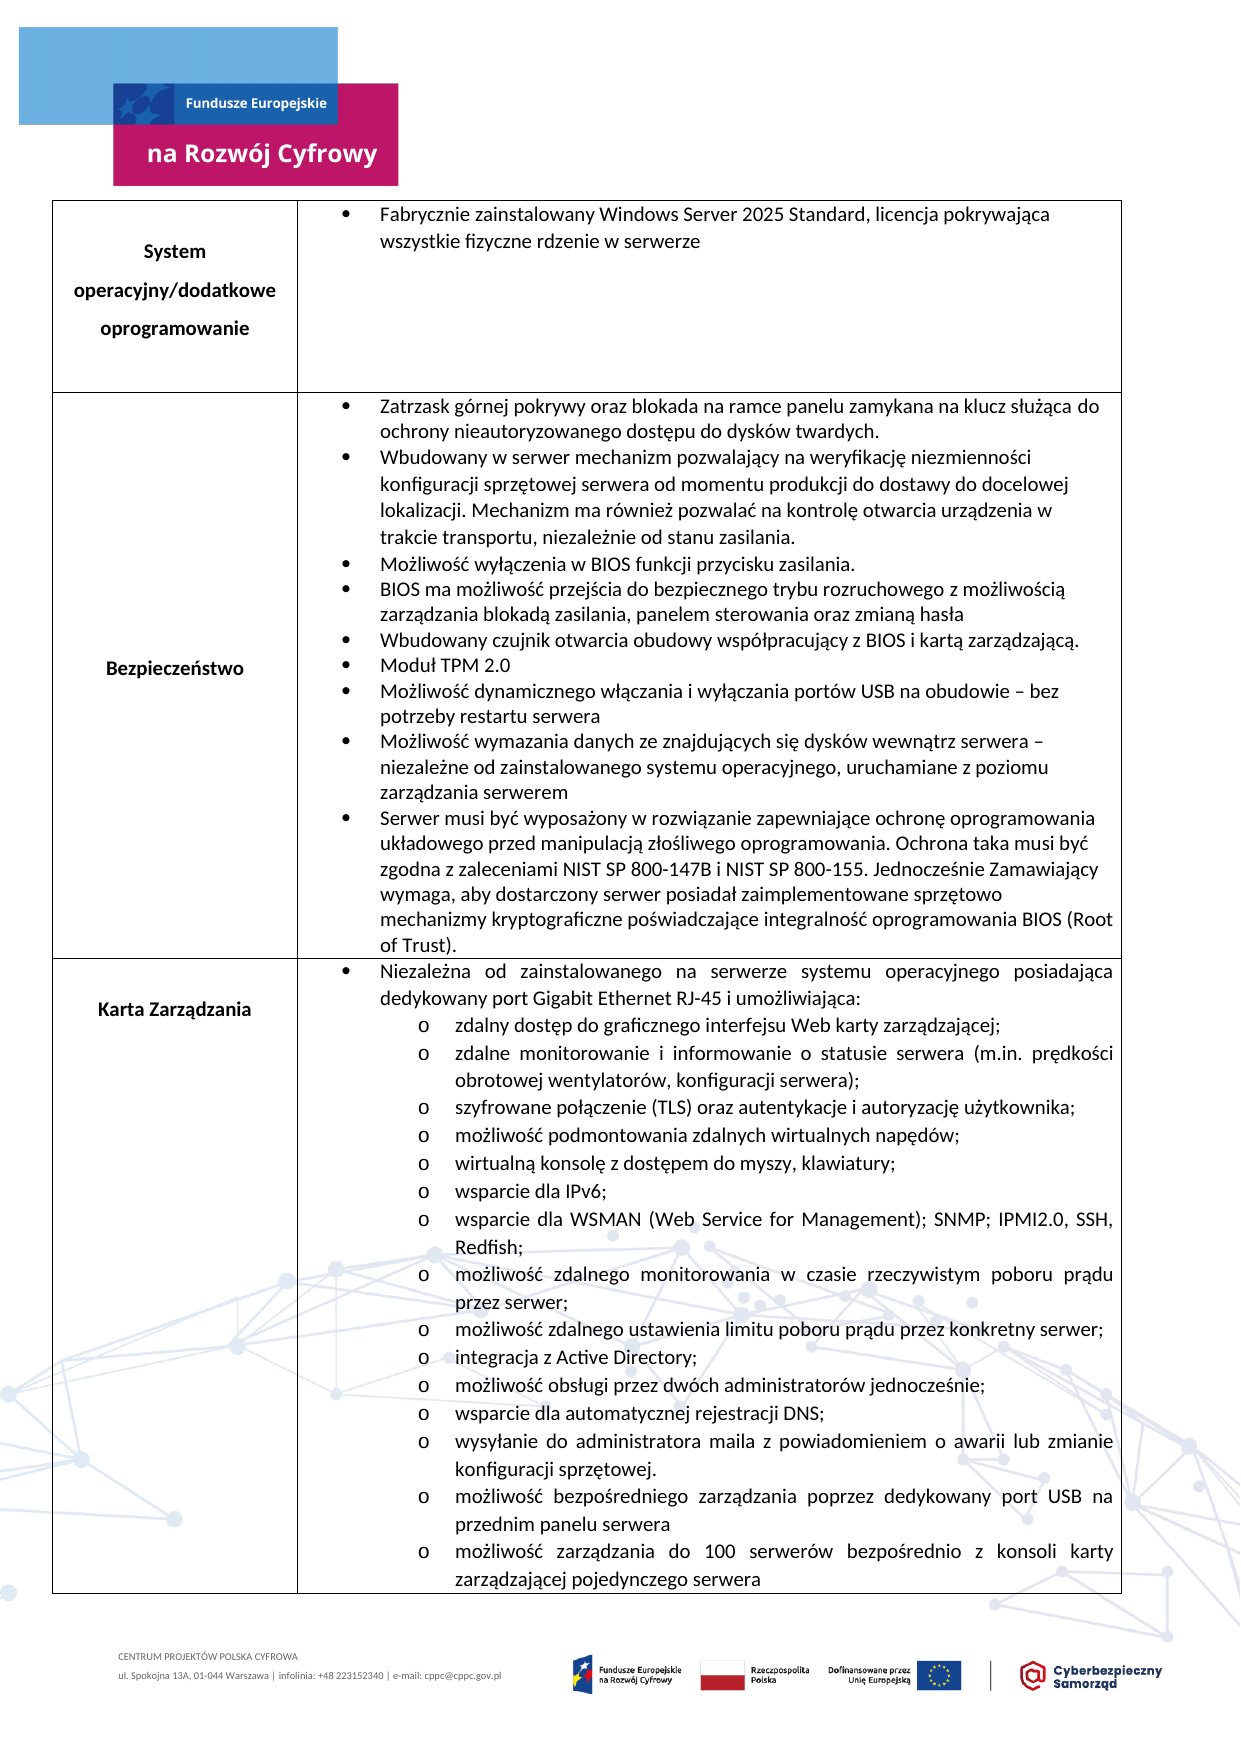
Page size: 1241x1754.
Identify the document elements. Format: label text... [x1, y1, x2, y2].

table_cell Bezpieczeństwo [53, 393, 297, 957]
picture [0, 1221, 1240, 1754]
picture [18, 27, 399, 186]
table_cell System operacyjny/dodatkowe oprogramowanie [53, 201, 297, 392]
table_cell Fabrycznie zainstalowany Windows Server 2025 Standard, licencja pokrywająca wszystkie fizyczne rdzenie w serwerze [298, 201, 1121, 392]
table_cell Karta Zarządzania [53, 959, 297, 1593]
table_cell Zatrzask górnej pokrywy oraz blokada na ramce panelu zamykana na klucz służąca do ochrony nieautoryzowanego dostępu do dysków twardych. Wbudowany w serwer mechanizm pozwalający na weryfikację niezmienności konfiguracji sprzętowej serwera od momentu produkcji do dostawy do docelowej lokalizacji. Mechanizm ma również pozwalać na kontrolę otwarcia urządzenia w trakcie transportu, niezależnie od stanu zasilania. Możliwość wyłączenia w BIOS funkcji przycisku zasilania. BIOS ma możliwość przejścia do bezpiecznego trybu rozruchowego z możliwością zarządzania blokadą zasilania, panelem sterowania oraz zmianą hasła Wbudowany czujnik otwarcia obudowy współpracujący z BIOS i kartą zarządzającą. Moduł TPM 2.0 Możliwość dynamicznego włączania i wyłączania portów USB na obudowie – bez potrzeby restartu serwera Możliwość wymazania danych ze znajdujących się dysków wewnątrz serwera – niezależne od zainstalowanego systemu operacyjnego, uruchamiane z poziomu zarządzania serwerem Serwer musi być wyposażony w rozwiązanie zapewniające ochronę oprogramowania układowego przed manipulacją złośliwego oprogramowania. Ochrona taka musi być zgodna z zaleceniami NIST SP 800-147B i NIST SP 800-155. Jednocześnie Zamawiający wymaga, aby dostarczony serwer posiadał zaimplementowane sprzętowo mechanizmy kryptograficzne poświadczające integralność oprogramowania BIOS (Root of Trust). [298, 393, 1121, 957]
